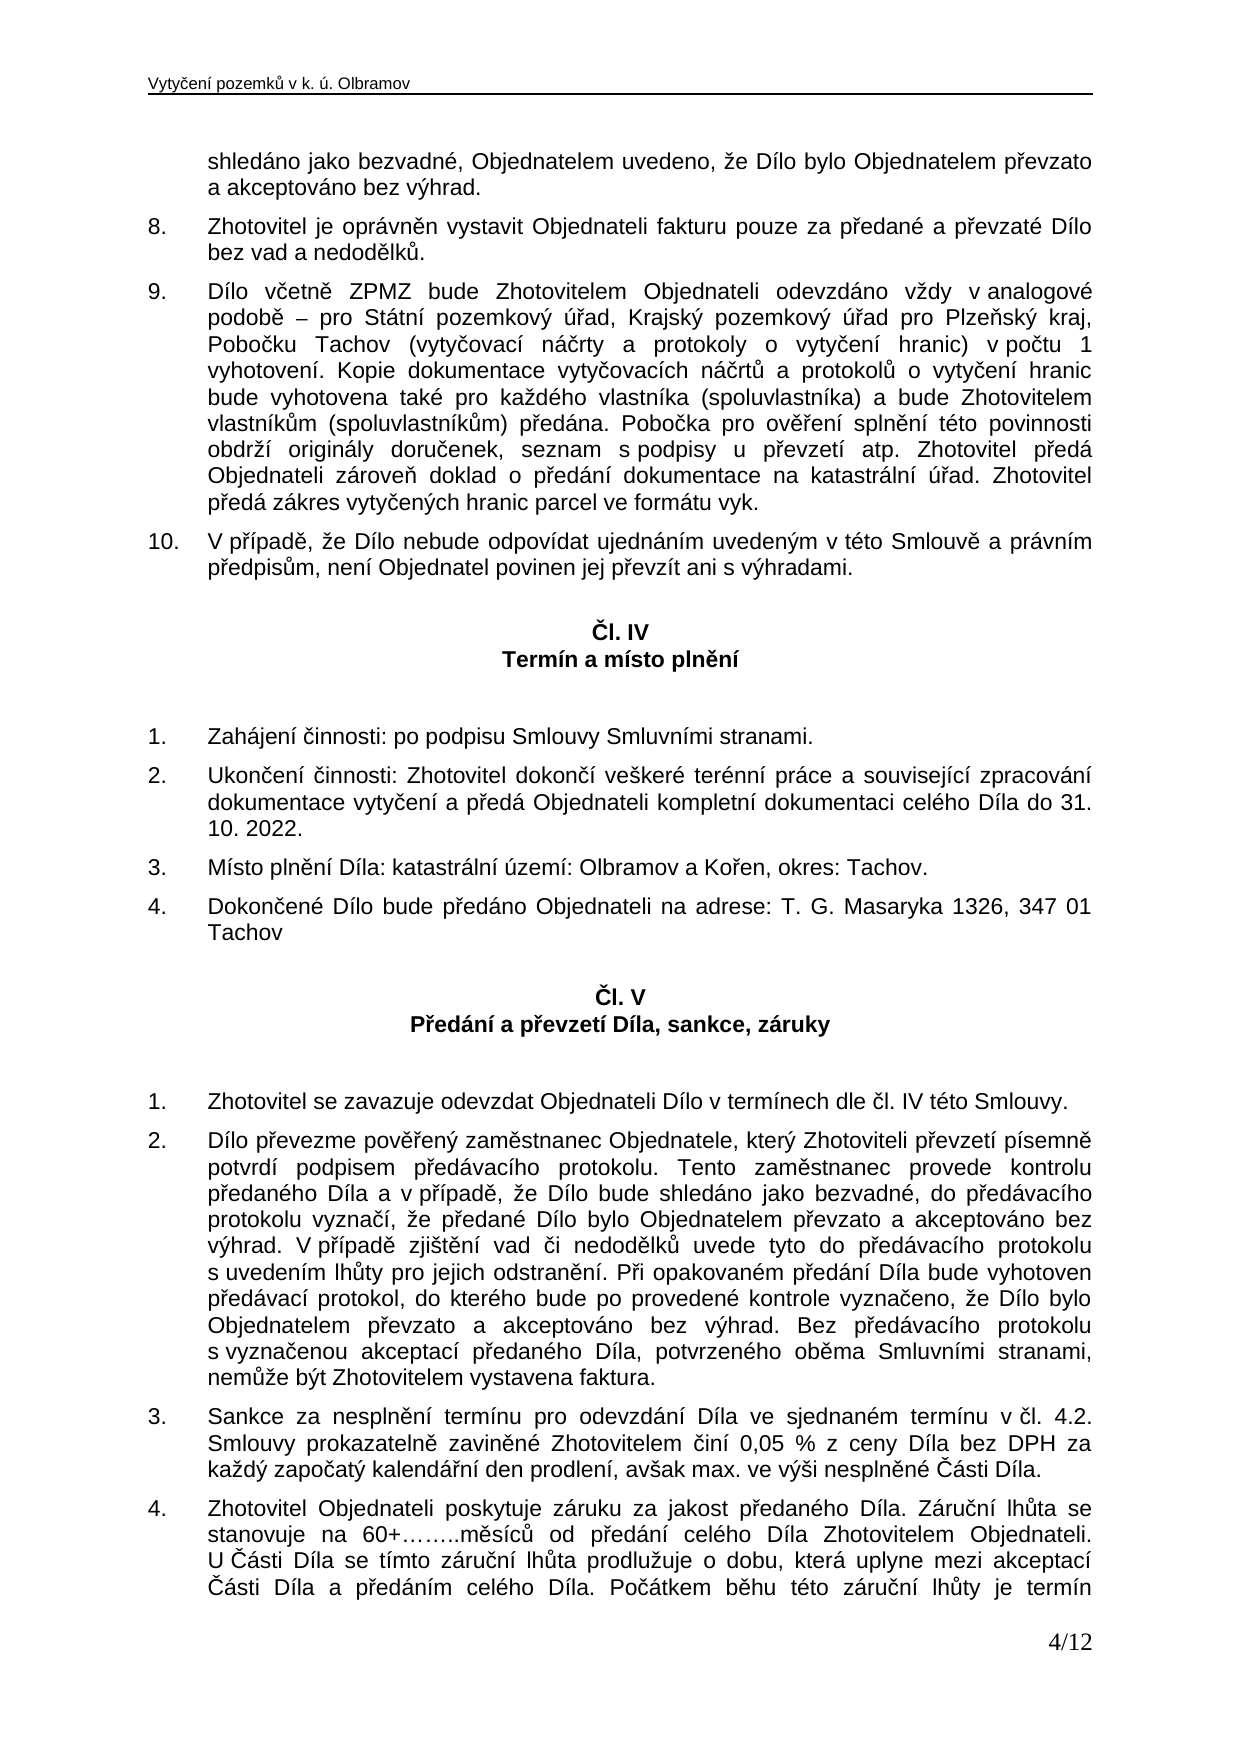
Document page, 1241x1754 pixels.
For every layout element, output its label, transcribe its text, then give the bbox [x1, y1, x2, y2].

list Dílo včetně ZPMZ bude Zhotovitelem Objednateli odevzdáno vždy v analogové podobě – pro Státní pozemkový úřad, Krajský pozemkový úřad pro Plzeňský kraj, Pobočku Tachov (vytyčovací náčrty a protokoly o vytyčení hranic) v počtu 1 vyhotovení. Kopie dokumentace vytyčovacích náčrtů a protokolů o vytyčení hranic bude vyhotovena také pro každého vlastníka (spoluvlastníka) a bude Zhotovitelem vlastníkům (spoluvlastníkům) předána. Pobočka pro ověření splnění této povinnosti obdrží originály doručenek, seznam s podpisy u převzetí atp. Zhotovitel předá Objednateli zároveň doklad o předání dokumentace na katastrální úřad. Zhotovitel předá zákres vytyčených hranic parcel ve formátu vyk. [148, 278, 1093, 515]
list Místo plnění Díla: katastrální území: Olbramov a Kořen, okres: Tachov. [148, 854, 1093, 880]
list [148, 148, 1093, 200]
subtitle Předání a převzetí Díla, sankce, záruky [148, 1011, 1093, 1037]
subtitle Termín a místo plnění [148, 646, 1093, 672]
list Zahájení činnosti: po podpisu Smlouvy Smluvními stranami. [148, 723, 1093, 750]
list V případě, že Dílo nebude odpovídat ujednáním uvedeným v této Smlouvě a právním předpisům, není Objednatel povinen jej převzít ani s výhradami. [148, 528, 1093, 580]
subtitle Čl. V [148, 984, 1093, 1011]
list Dokončené Dílo bude předáno Objednateli na adrese: T. G. Masaryka 1326, 347 01 Tachov [148, 893, 1093, 945]
list Sankce za nesplnění termínu pro odevzdání Díla ve sjednaném termínu v čl. 4.2. Smlouvy prokazatelně zaviněné Zhotovitelem činí 0,05 % z ceny Díla bez DPH za každý započatý kalendářní den prodlení, avšak max. ve výši nesplněné Části Díla. [148, 1403, 1093, 1482]
list Dílo převezme pověřený zaměstnanec Objednatele, který Zhotoviteli převzetí písemně potvrdí podpisem předávacího protokolu. Tento zaměstnanec provede kontrolu předaného Díla a v případě, že Dílo bude shledáno jako bezvadné, do předávacího protokolu vyznačí, že předané Dílo bylo Objednatelem převzato a akceptováno bez výhrad. V případě zjištění vad či nedodělků uvede tyto do předávacího protokolu s uvedením lhůty pro jejich odstranění. Při opakovaném předání Díla bude vyhotoven předávací protokol, do kterého bude po provedené kontrole vyznačeno, že Dílo bylo Objednatelem převzato a akceptováno bez výhrad. Bez předávacího protokolu s vyznačenou akceptací předaného Díla, potvrzeného oběma Smluvními stranami, nemůže být Zhotovitelem vystavena faktura. [148, 1127, 1093, 1391]
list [148, 1495, 1093, 1600]
list Zhotovitel je oprávněn vystavit Objednateli fakturu pouze za předané a převzaté Dílo bez vad a nedodělků. [148, 213, 1093, 266]
list Zhotovitel se zavazuje odevzdat Objednateli Dílo v termínech dle čl. IV této Smlouvy. [148, 1088, 1093, 1114]
subtitle Čl. IV [148, 619, 1093, 646]
list Ukončení činnosti: Zhotovitel dokončí veškeré terénní práce a související zpracování dokumentace vytyčení a předá Objednateli kompletní dokumentaci celého Díla do 31. 10. 2022. [148, 762, 1093, 841]
